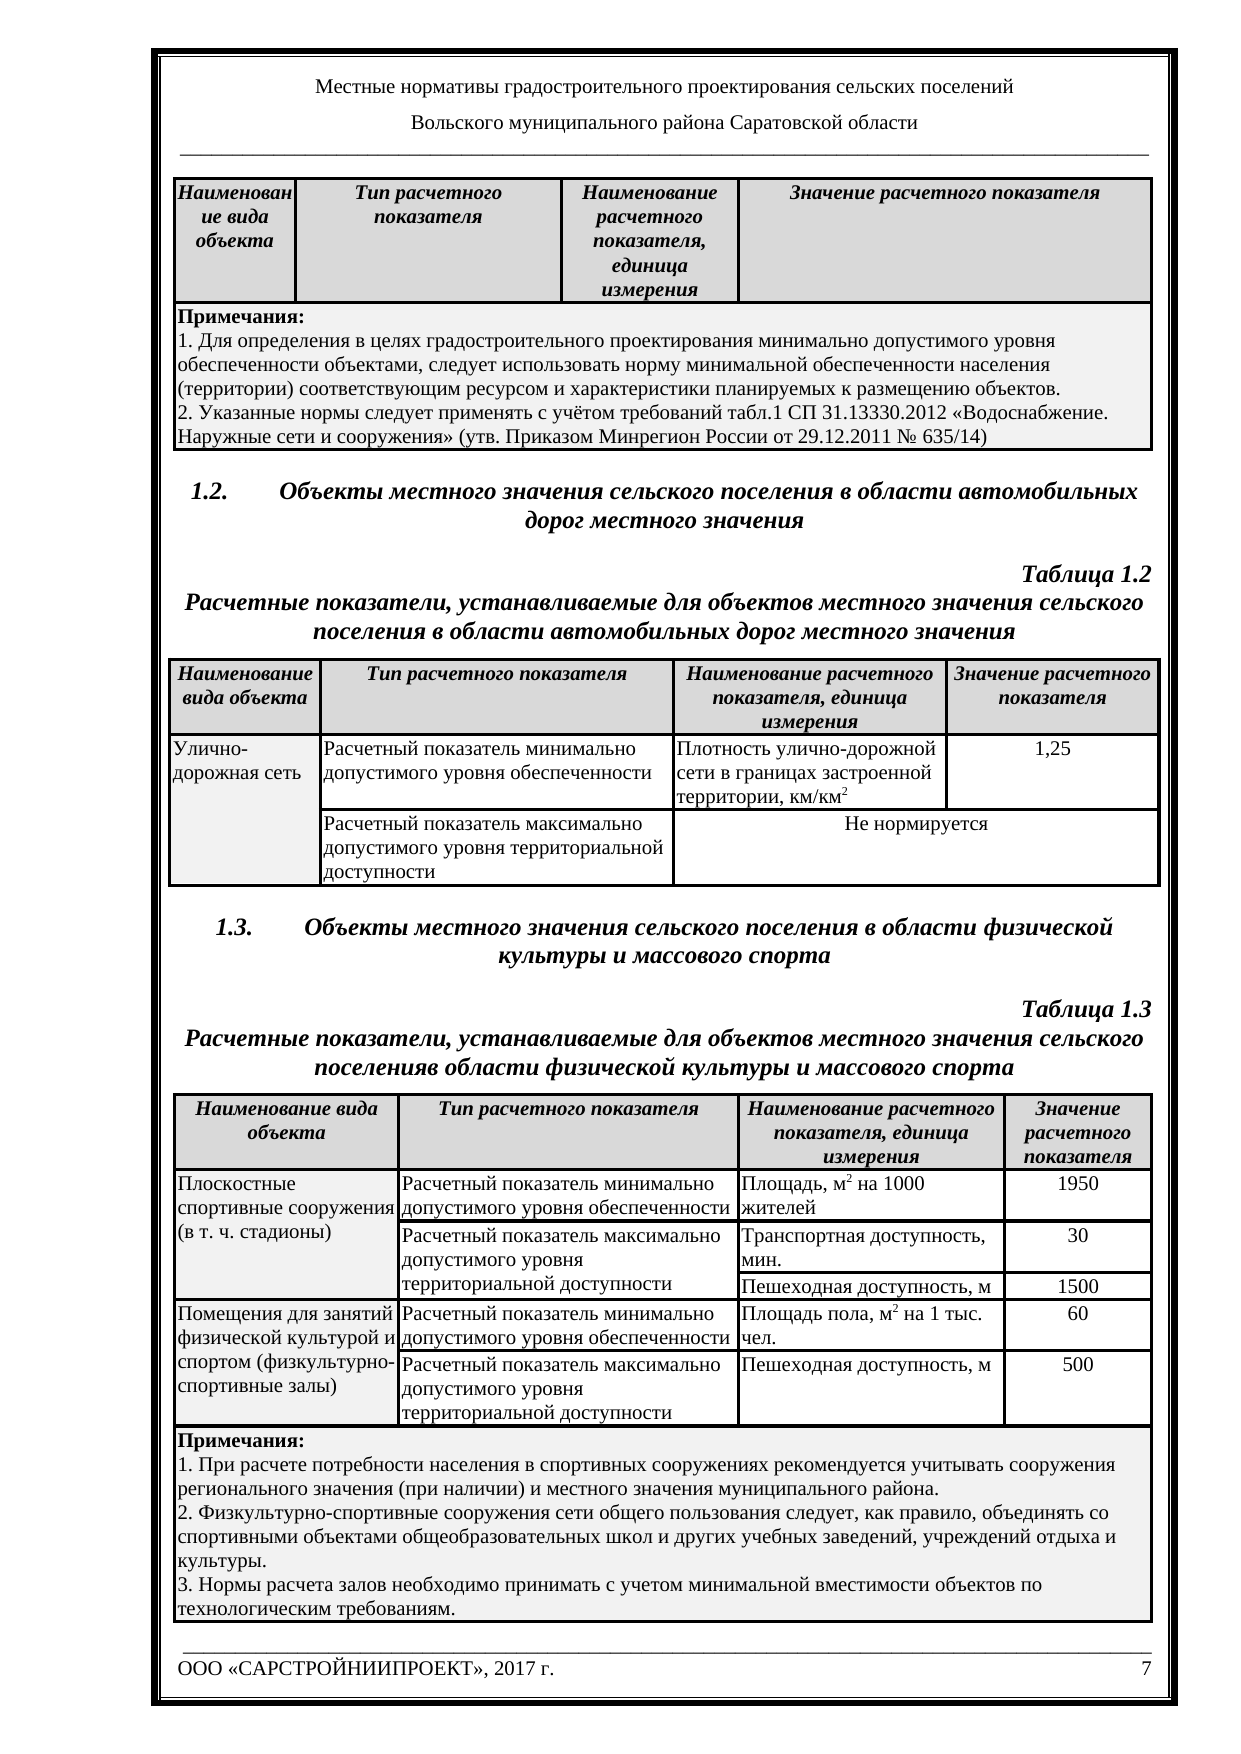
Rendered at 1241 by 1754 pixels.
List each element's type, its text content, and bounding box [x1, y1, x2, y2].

table_cell Пешеходная доступность, м [740, 1352, 1003, 1424]
table_cell 1,25 [948, 736, 1157, 808]
table_header Наименование вида объекта [171, 661, 319, 733]
table_cell 1500 [1006, 1274, 1150, 1298]
table_cell Расчетный показатель минимально допустимого уровня обеспеченности [400, 1301, 737, 1349]
table_cell Расчетный показатель максимально допустимого уровня территориальной доступности [322, 811, 672, 883]
table_cell Помещения для занятий физической культурой и спортом (физкультурно-спортивные залы) [176, 1301, 397, 1424]
table_cell Примечания: 1. Для определения в целях градостроительного проектирования минимально допустимого уровня обеспеченности объектами, следует использовать норму минимальной обеспеченности населения (территории) соответствующим ресурсом и характеристики планируемых к размещению объектов. 2. Указанные нормы следует применять с учётом требований табл.1 СП 31.13330.2012 «Водоснабжение. Наружные сети и сооружения» (утв. Приказом Минрегион России от 29.12.2011 № 635/14) [176, 304, 1150, 448]
table_cell Расчетный показатель максимально допустимого уровня территориальной доступности [400, 1223, 737, 1298]
table_header Наименование расчетного показателя, единица измерения [563, 180, 737, 301]
table_cell 30 [1006, 1223, 1150, 1271]
subtitle Объекты местного значения сельского поселения в области автомобильных дорог местного значения [177, 476, 1152, 534]
text Расчетные показатели, устанавливаемые для объектов местного значения сельского поселенияв области физической культуры и массового спорта [177, 1023, 1152, 1080]
table_cell Расчетный показатель минимально допустимого уровня обеспеченности [400, 1171, 737, 1219]
table_header Значение расчетного показателя [948, 661, 1157, 733]
table_cell Площадь, м2 на 1000 жителей [740, 1171, 1003, 1219]
table_cell Площадь пола, м2 на 1 тыс. чел. [740, 1301, 1003, 1349]
table_cell Транспортная доступность, мин. [740, 1223, 1003, 1271]
table_header Наименование вида объекта [176, 180, 294, 301]
table_cell Расчетный показатель минимально допустимого уровня обеспеченности [322, 736, 672, 808]
table_header Тип расчетного показателя [322, 661, 672, 733]
text Таблица 1.3 [177, 994, 1152, 1023]
text Расчетные показатели, устанавливаемые для объектов местного значения сельского поселения в области автомобильных дорог местного значения [177, 587, 1152, 645]
text Таблица 1.2 [177, 559, 1152, 587]
table_cell 60 [1006, 1301, 1150, 1349]
table_cell Пешеходная доступность, м [740, 1274, 1003, 1298]
table_cell 1950 [1006, 1171, 1150, 1219]
table_header Наименование расчетного показателя, единица измерения [740, 1096, 1003, 1168]
table_header Наименование расчетного показателя, единица измерения [675, 661, 945, 733]
table_cell Не нормируется [675, 811, 1157, 883]
table_cell Улично-дорожная сеть [171, 736, 319, 883]
table_header Значение расчетного показателя [1006, 1096, 1150, 1168]
table_cell Плоскостные спортивные сооружения (в т. ч. стадионы) [176, 1171, 397, 1298]
table_header Наименование вида объекта [176, 1096, 397, 1168]
table_cell Плотность улично-дорожной сети в границах застроенной территории, км/км2 [675, 736, 945, 808]
table_header Тип расчетного показателя [400, 1096, 737, 1168]
table_cell 500 [1006, 1352, 1150, 1424]
table_header Значение расчетного показателя [740, 180, 1150, 301]
subtitle Объекты местного значения сельского поселения в области физической культуры и массового спорта [177, 912, 1152, 969]
table_header Тип расчетного показателя [297, 180, 560, 301]
table_cell Примечания: 1. При расчете потребности населения в спортивных сооружениях рекомендуется учитывать сооружения регионального значения (при наличии) и местного значения муниципального района. 2. Физкультурно-спортивные сооружения сети общего пользования следует, как правило, объединять со спортивными объектами общеобразовательных школ и других учебных заведений, учреждений отдыха и культуры. 3. Нормы расчета залов необходимо принимать с учетом минимальной вместимости объектов по технологическим требованиям. [176, 1428, 1150, 1620]
table_cell Расчетный показатель максимально допустимого уровня территориальной доступности [400, 1352, 737, 1424]
